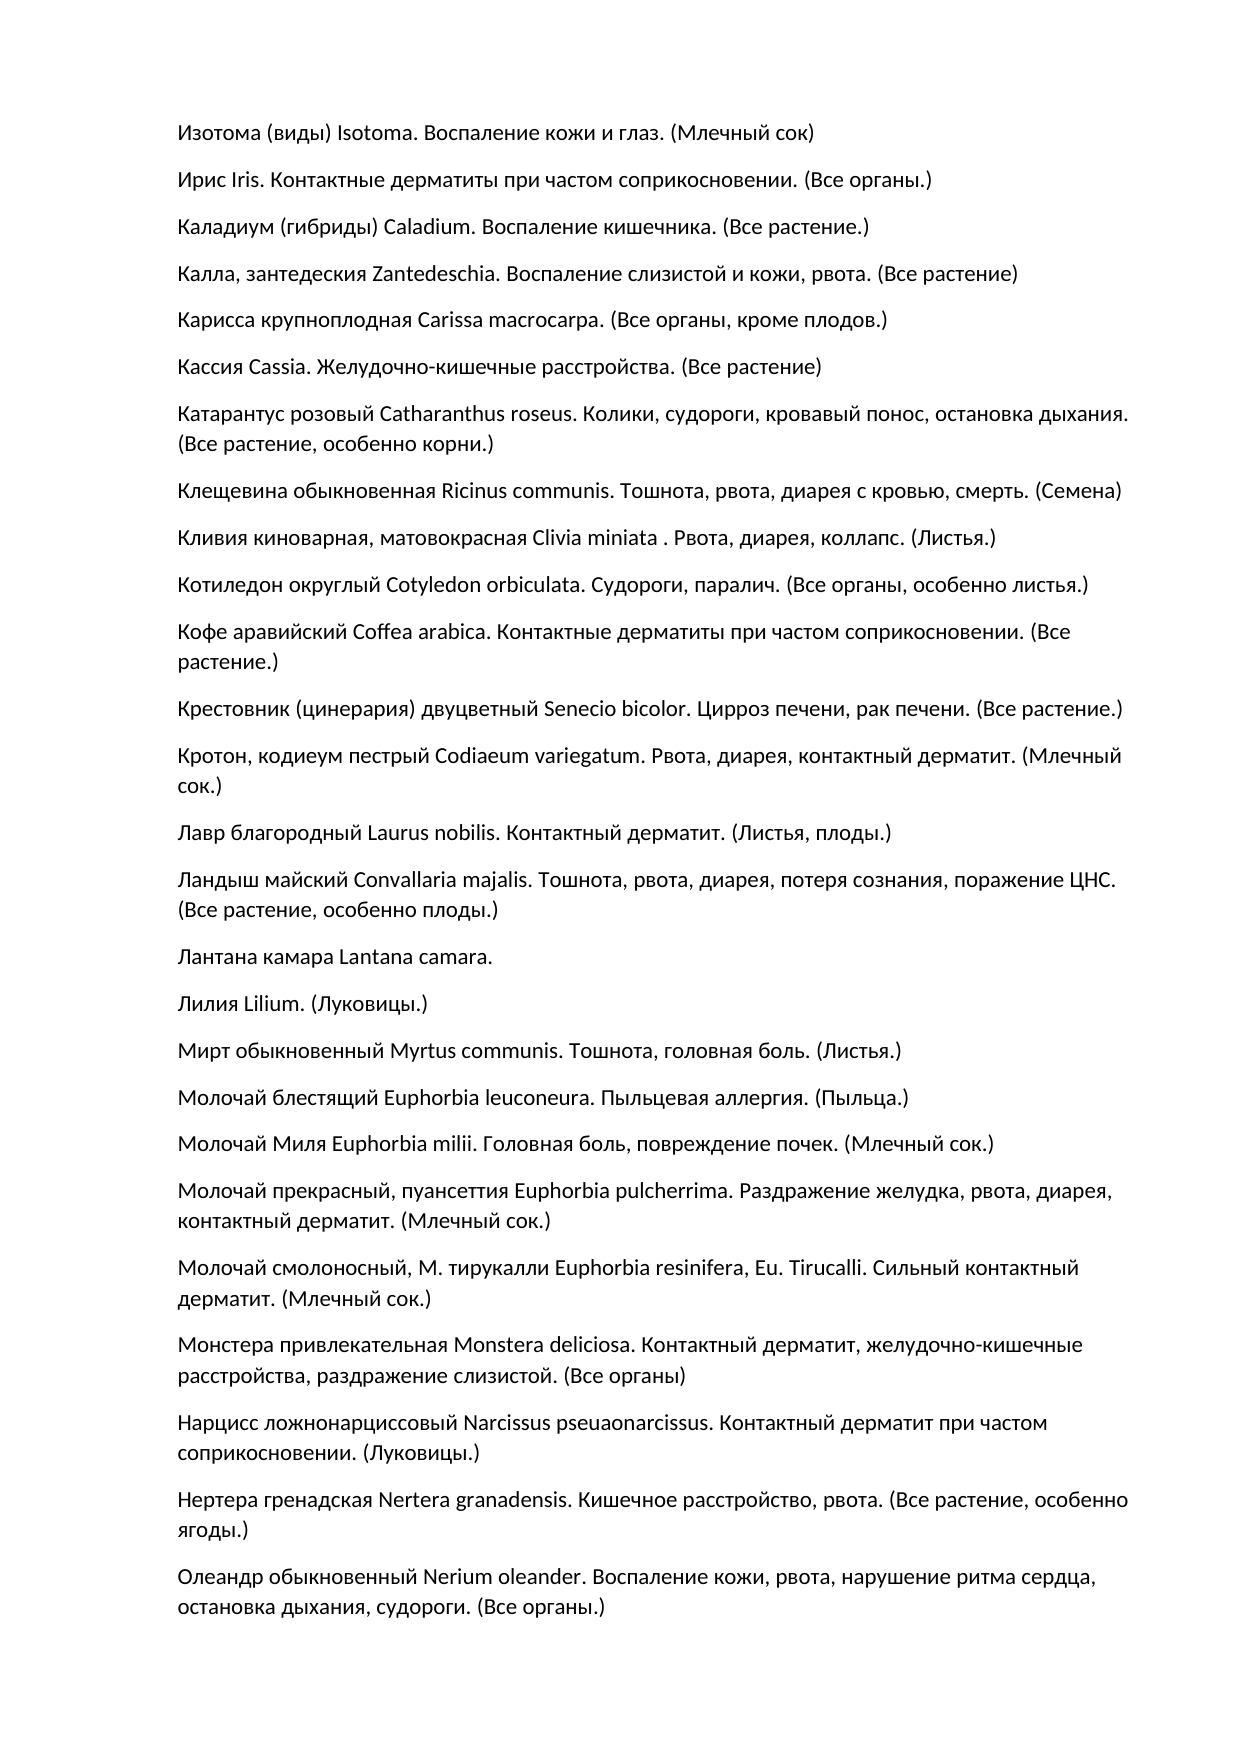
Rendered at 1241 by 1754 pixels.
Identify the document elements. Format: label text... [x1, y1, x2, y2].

text Кротон, кодиеум пестрый Codiaeum variegatum. Рвота, диарея, контактный дерматит. (Млечный сок.) [177, 741, 1152, 799]
text Молочай блестящий Euphorbia leuconeura. Пыльцевая аллергия. (Пыльца.) [177, 1083, 1152, 1111]
text Кливия киноварная, матовокрасная Clivia miniata . Рвота, диарея, коллапс. (Листья.) [177, 523, 1152, 551]
text Каладиум (гибриды) Caladium. Воспаление кишечника. (Все растение.) [177, 212, 1152, 240]
text Катарантус розовый Catharanthus roseus. Колики, судороги, кровавый понос, остановка дыхания. (Все растение, особенно корни.) [177, 399, 1152, 458]
text Лавр благородный Laurus nobilis. Контактный дерматит. (Листья, плоды.) [177, 818, 1152, 846]
text Кофе аравийский Coffea arabica. Контактные дерматиты при частом соприкосновении. (Все растение.) [177, 617, 1152, 675]
text Калла, зантедеския Zantedeschia. Воспаление слизистой и кожи, рвота. (Все растение) [177, 259, 1152, 287]
text Мирт обыкновенный Myrtus communis. Тошнота, головная боль. (Листья.) [177, 1036, 1152, 1064]
text Олеандр обыкновенный Nerium oleander. Воспаление кожи, рвота, нарушение ритма сердца, остановка дыхания, судороги. (Все органы.) [177, 1562, 1152, 1620]
text Молочай Миля Euphorbia milii. Головная боль, повреждение почек. (Млечный сок.) [177, 1129, 1152, 1158]
text Нертера гренадская Nertera granadensis. Кишечное расстройство, рвота. (Все растение, особенно ягоды.) [177, 1485, 1152, 1543]
text Молочай смолоносный, М. тирукалли Euphorbia resinifera, Eu. Tirucalli. Сильный контактный дерматит. (Млечный сок.) [177, 1253, 1152, 1312]
text Крестовник (цинерария) двуцветный Senecio bicolor. Цирроз печени, рак печени. (Все растение.) [177, 694, 1152, 722]
text Карисса крупноплодная Carissa macrocarpa. (Все органы, кроме плодов.) [177, 306, 1152, 334]
text Изотома (виды) Isotoma. Воспаление кожи и глаз. (Млечный сок) [177, 118, 1152, 146]
text Клещевина обыкновенная Ricinus communis. Тошнота, рвота, диарея с кровью, смерть. (Семена) [177, 476, 1152, 504]
text Лантана камара Lantana camara. [177, 942, 1152, 970]
text Нарцисс ложнонарциссовый Narcissus pseuaonarcissus. Контактный дерматит при частом соприкосновении. (Луковицы.) [177, 1408, 1152, 1466]
text Котиледон округлый Cotyledon orbiculata. Судороги, паралич. (Все органы, особенно листья.) [177, 570, 1152, 598]
text Монстера привлекательная Monstera deliciosa. Контактный дерматит, желудочно-кишечные расстройства, раздражение слизистой. (Все органы) [177, 1331, 1152, 1389]
text Ирис Iris. Контактные дерматиты при частом соприкосновении. (Все органы.) [177, 165, 1152, 193]
text Лилия Lilium. (Луковицы.) [177, 989, 1152, 1017]
text Ландыш майский Convallaria majalis. Тошнота, рвота, диарея, потеря сознания, поражение ЦНС. (Все растение, особенно плоды.) [177, 865, 1152, 923]
text Молочай прекрасный, пуансеттия Euphorbia pulcherrima. Раздражение желудка, рвота, диарея, контактный дерматит. (Млечный сок.) [177, 1176, 1152, 1235]
text Кассия Cassia. Желудочно-кишечные расстройства. (Все растение) [177, 352, 1152, 381]
